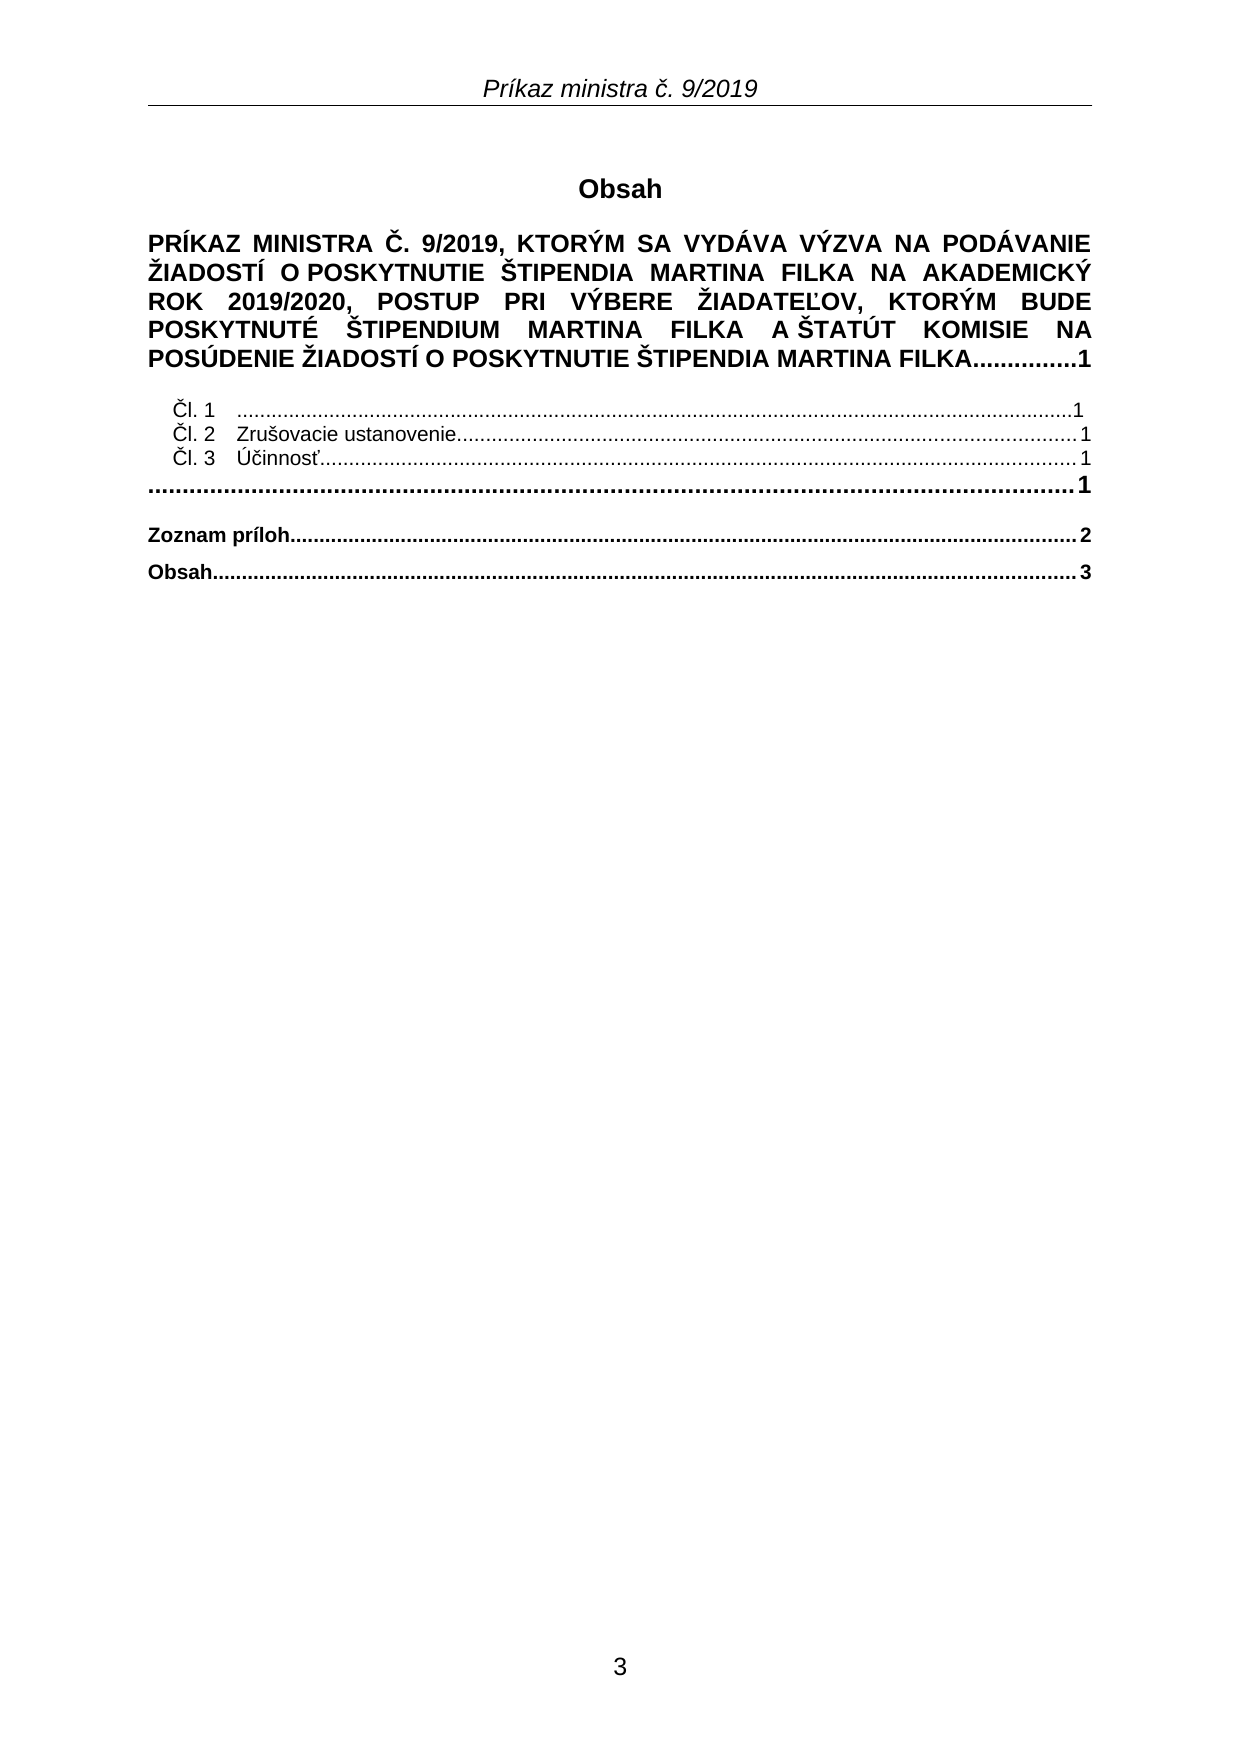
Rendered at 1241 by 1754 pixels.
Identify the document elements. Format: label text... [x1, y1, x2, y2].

subtitle Obsah [148, 173, 1092, 204]
text Obsah 3 [148, 560, 1092, 584]
text 1 [148, 469, 1092, 498]
text Čl. 1 .................................................................................................................................................1 [172, 398, 1092, 422]
text Čl. 2 Zrušovacie ustanovenie 1 [172, 422, 1092, 446]
text Zoznam príloh 2 [148, 523, 1092, 547]
text Čl. 3 Účinnosť 1 [172, 446, 1092, 469]
text Príkaz ministra č. 9/2019, ktorým sa vydáva výzva na podávanie žiadostí o poskytnutie Štipendia Martina Filka na akademický rok 2019/2020, postup pri výbere žiadateľov, ktorým bude poskytnuté Štipendium Martina Filka a štatút Komisie na posúdenie žiadostí o poskytnutie Štipendia Martina Filka 1 [148, 229, 1092, 373]
